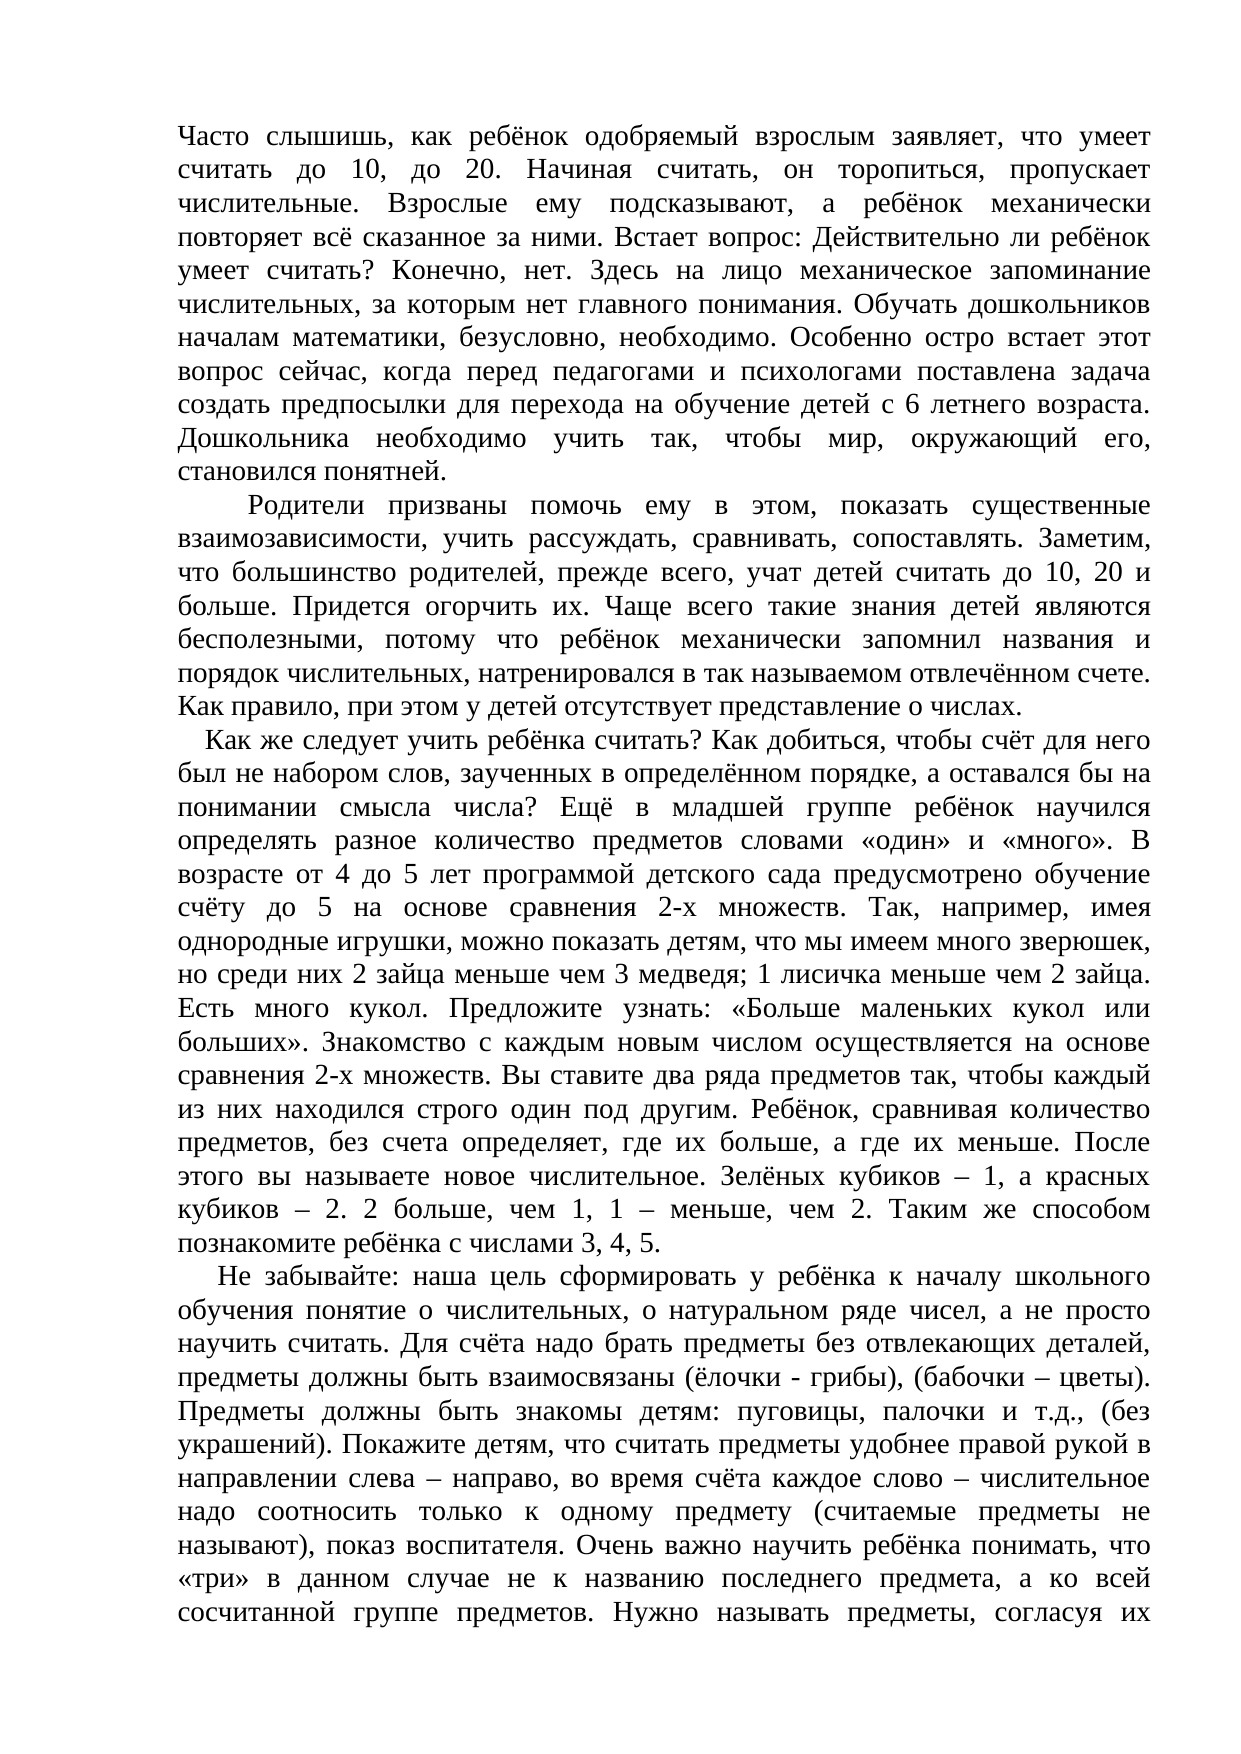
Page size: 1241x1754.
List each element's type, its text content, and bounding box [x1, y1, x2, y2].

text Часто слышишь, как ребёнок одобряемый взрослым заявляет, что умеет считать до 10, до 20. Начиная считать, он торопиться, пропускает числительные. Взрослые ему подсказывают, а ребёнок механически повторяет всё сказанное за ними. Встает вопрос: Действительно ли ребёнок умеет считать? Конечно, нет. Здесь на лицо механическое запоминание числительных, за которым нет главного понимания. Обучать дошкольников началам математики, безусловно, необходимо. Особенно остро встает этот вопрос сейчас, когда перед педагогами и психологами поставлена задача создать предпосылки для перехода на обучение детей с 6 летнего возраста. Дошкольника необходимо учить так, чтобы мир, окружающий его, становился понятней. [177, 118, 1152, 487]
text Как же следует учить ребёнка считать? Как добиться, чтобы счёт для него был не набором слов, заученных в определённом порядке, а оставался бы на понимании смысла числа? Ещё в младшей группе ребёнок научился определять разное количество предметов словами «один» и «много». В возрасте от 4 до 5 лет программой детского сада предусмотрено обучение счёту до 5 на основе сравнения 2-х множеств. Так, например, имея однородные игрушки, можно показать детям, что мы имеем много зверюшек, но среди них 2 зайца меньше чем 3 медведя; 1 лисичка меньше чем 2 зайца. Есть много кукол. Предложите узнать: «Больше маленьких кукол или больших». Знакомство с каждым новым числом осуществляется на основе сравнения 2-х множеств. Вы ставите два ряда предметов так, чтобы каждый из них находился строго один под другим. Ребёнок, сравнивая количество предметов, без счета определяет, где их больше, а где их меньше. После этого вы называете новое числительное. Зелёных кубиков – 1, а красных кубиков – 2. 2 больше, чем 1, 1 – меньше, чем 2. Таким же способом познакомите ребёнка с числами 3, 4, 5. [177, 722, 1152, 1258]
text Родители призваны помочь ему в этом, показать существенные взаимозависимости, учить рассуждать, сравнивать, сопоставлять. Заметим, что большинство родителей, прежде всего, учат детей считать до 10, 20 и больше. Придется огорчить их. Чаще всего такие знания детей являются бесполезными, потому что ребёнок механически запомнил названия и порядок числительных, натренировался в так называемом отвлечённом счете. Как правило, при этом у детей отсутствует представление о числах. [177, 487, 1152, 722]
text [177, 1258, 1152, 1627]
